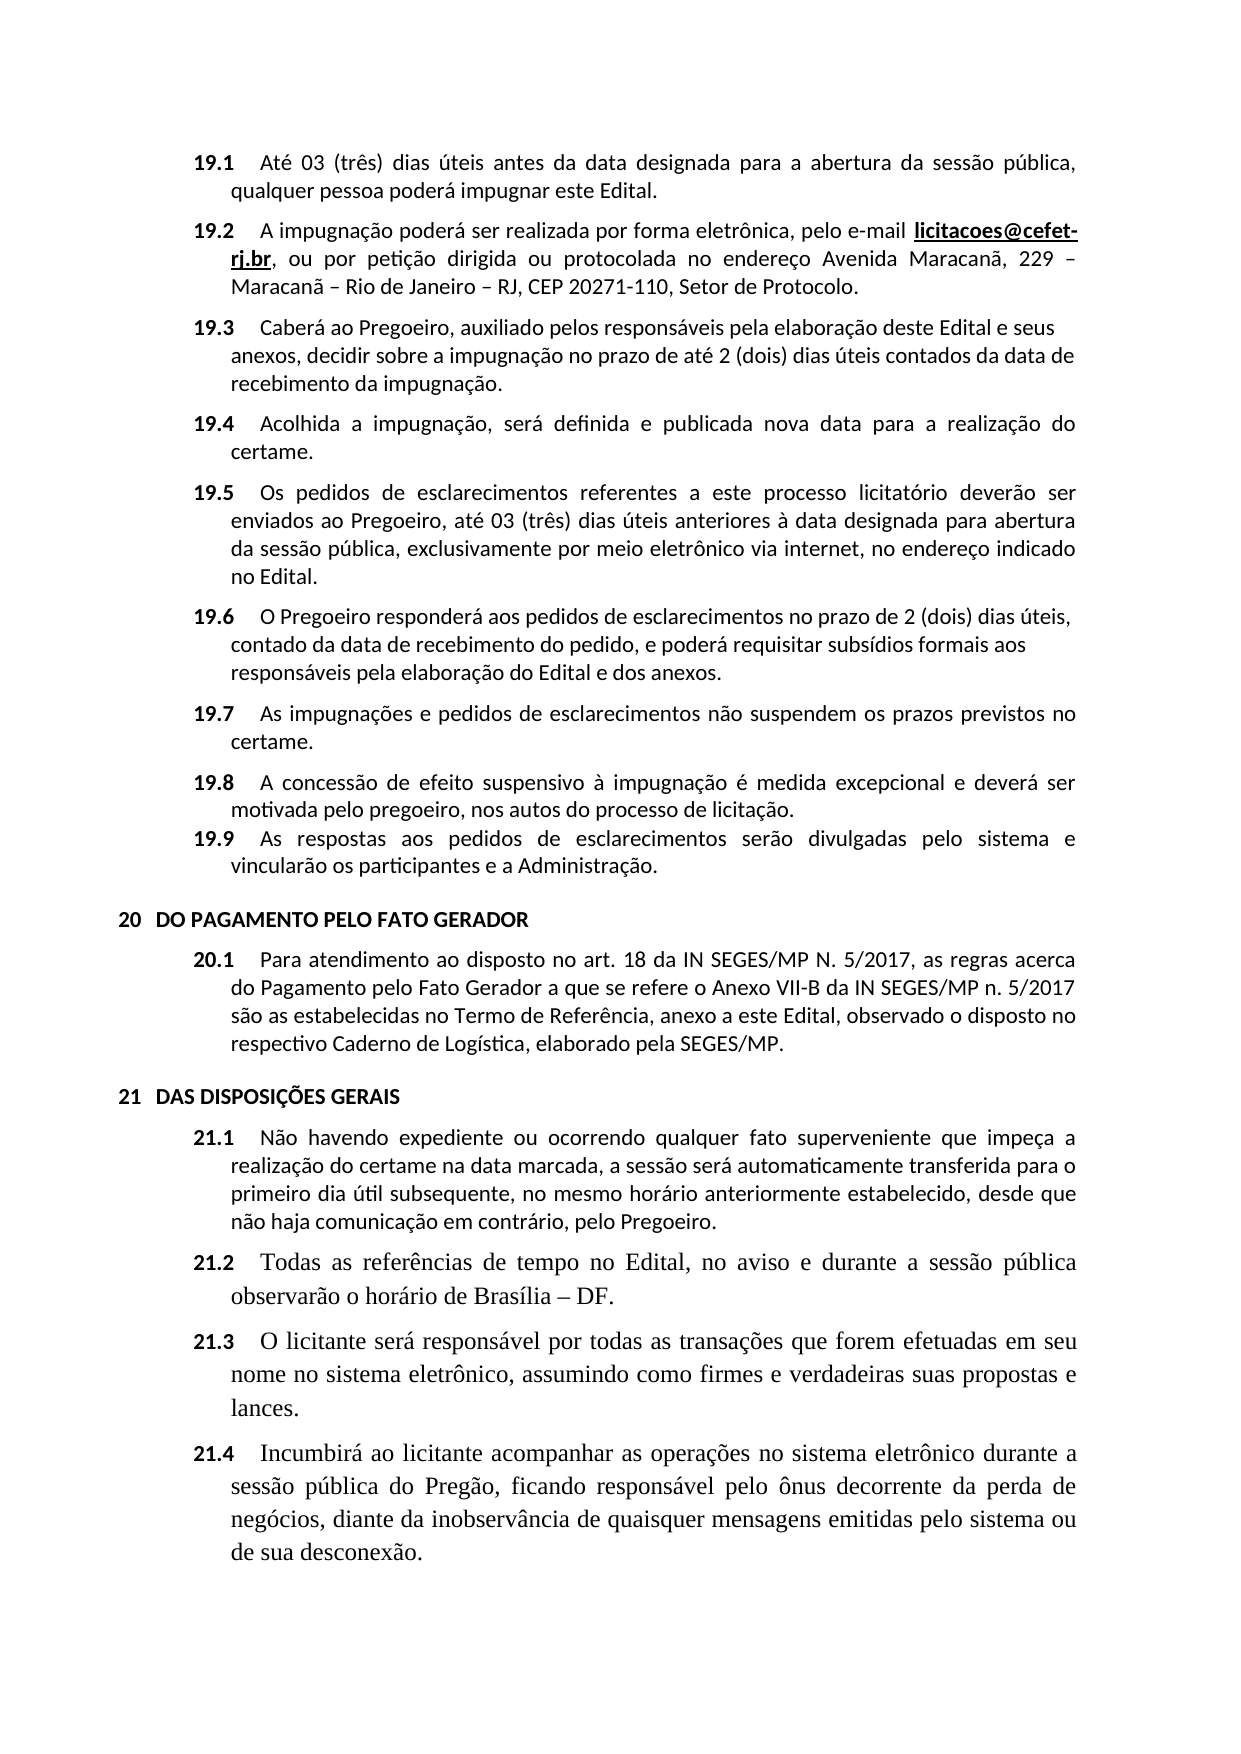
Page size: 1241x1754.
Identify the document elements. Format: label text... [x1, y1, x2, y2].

list As impugnações e pedidos de esclarecimentos não suspendem os prazos previstos no certame. [193, 699, 1078, 755]
list Os pedidos de esclarecimentos referentes a este processo licitatório deverão ser enviados ao Pregoeiro, até 03 (três) dias úteis anteriores à data designada para abertura da sessão pública, exclusivamente por meio eletrônico via internet, no endereço indicado no Edital. [193, 478, 1078, 590]
list Incumbirá ao licitante acompanhar as operações no sistema eletrônico durante a sessão pública do Pregão, ficando responsável pelo ônus decorrente da perda de negócios, diante da inobservância de quaisquer mensagens emitidas pelo sistema ou de sua desconexão. [193, 1438, 1078, 1566]
list Para atendimento ao disposto no art. 18 da IN SEGES/MP N. 5/2017, as regras acerca do Pagamento pelo Fato Gerador a que se refere o Anexo VII-B da IN SEGES/MP n. 5/2017 são as estabelecidas no Termo de Referência, anexo a este Edital, observado o disposto no respectivo Caderno de Logística, elaborado pela SEGES/MP. [193, 945, 1078, 1057]
list O Pregoeiro responderá aos pedidos de esclarecimentos no prazo de 2 (dois) dias úteis, contado da data de recebimento do pedido, e poderá requisitar subsídios formais aos responsáveis pela elaboração do Edital e dos anexos. [193, 602, 1078, 687]
list Até 03 (três) dias úteis antes da data designada para a abertura da sessão pública, qualquer pessoa poderá impugnar este Edital. [193, 148, 1078, 204]
list Todas as referências de tempo no Edital, no aviso e durante a sessão pública observarão o horário de Brasília – DF. [193, 1247, 1078, 1309]
list Não havendo expediente ou ocorrendo qualquer fato superveniente que impeça a realização do certame na data marcada, a sessão será automaticamente transferida para o primeiro dia útil subsequente, no mesmo horário anteriormente estabelecido, desde que não haja comunicação em contrário, pelo Pregoeiro. [193, 1123, 1078, 1235]
list A impugnação poderá ser realizada por forma eletrônica, pelo e-mail licitacoes@cefet-rj.br, ou por petição dirigida ou protocolada no endereço Avenida Maracanã, 229 – Maracanã – Rio de Janeiro – RJ, CEP 20271-110, Setor de Protocolo. [193, 216, 1078, 300]
list O licitante será responsável por todas as transações que forem efetuadas em seu nome no sistema eletrônico, assumindo como firmes e verdadeiras suas propostas e lances. [193, 1326, 1078, 1421]
list Caberá ao Pregoeiro, auxiliado pelos responsáveis pela elaboração deste Edital e seus anexos, decidir sobre a impugnação no prazo de até 2 (dois) dias úteis contados da data de recebimento da impugnação. [193, 313, 1078, 397]
list DAS DISPOSIÇÕES GERAIS [118, 1082, 1079, 1110]
list As respostas aos pedidos de esclarecimentos serão divulgadas pelo sistema e vincularão os participantes e a Administração. [193, 824, 1078, 880]
list Acolhida a impugnação, será definida e publicada nova data para a realização do certame. [193, 409, 1078, 465]
list A concessão de efeito suspensivo à impugnação é medida excepcional e deverá ser motivada pelo pregoeiro, nos autos do processo de licitação. [193, 768, 1078, 824]
list DO PAGAMENTO PELO FATO GERADOR [118, 905, 1079, 933]
